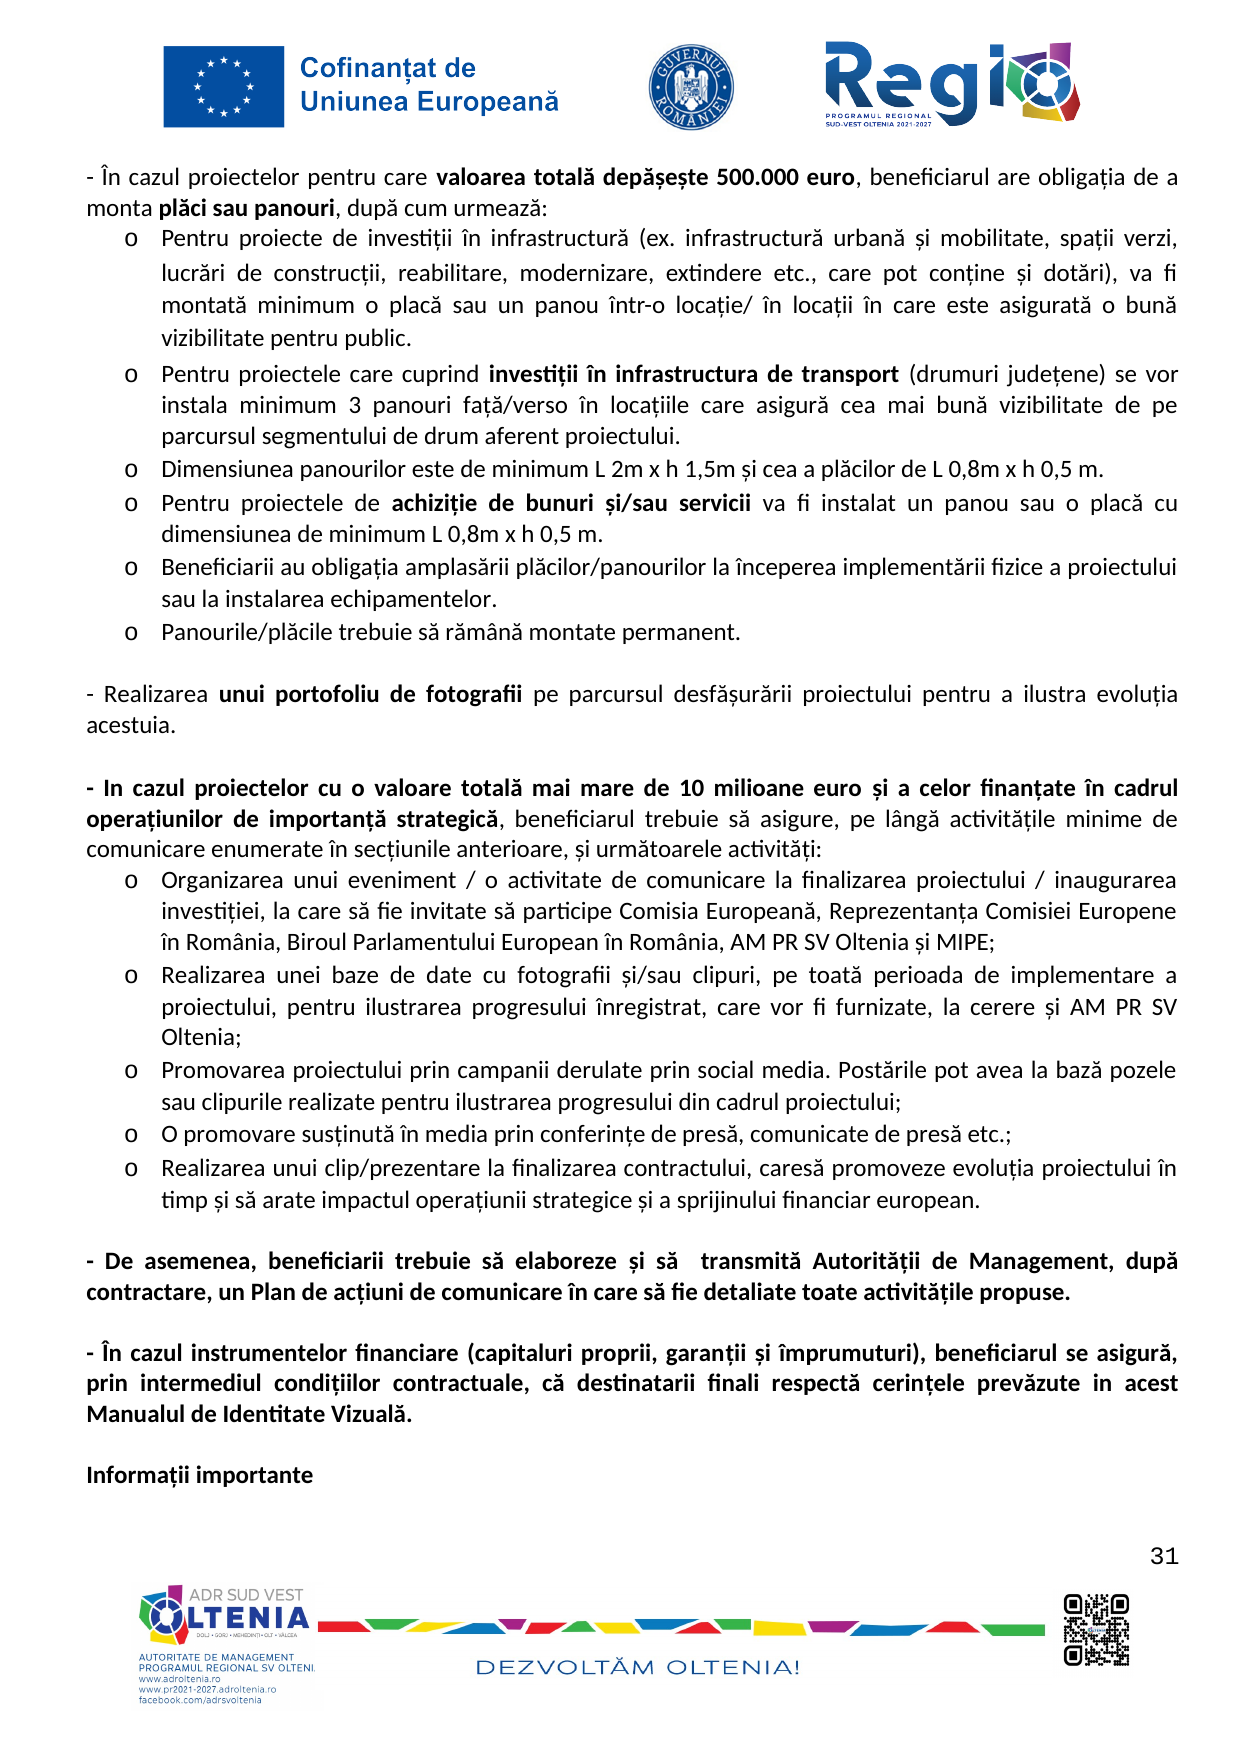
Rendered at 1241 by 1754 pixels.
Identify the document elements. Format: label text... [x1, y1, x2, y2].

list Pentru proiectele care cuprind investiții în infrastructura de transport (drumuri județene) se vor instala minimum 3 panouri față/verso în locațiile care asigură cea mai bună vizibilitate de pe parcursul segmentului de drum aferent proiectului. [123, 358, 1179, 451]
list O promovare susținută în media prin conferințe de presă, comunicate de presă etc.; [123, 1118, 1179, 1150]
picture [645, 42, 739, 132]
list Panourile/plăcile trebuie să rămână montate permanent. [123, 616, 1179, 648]
text - De asemenea, beneficiarii trebuie să elaboreze și să transmită Autorității de Management, după contractare, un Plan de acțiuni de comunicare în care să fie detaliate toate activitățile propuse. [86, 1245, 1179, 1306]
list Pentru proiecte de investiții în infrastructură (ex. infrastructură urbană și mobilitate, spații verzi, lucrări de construcții, reabilitare, modernizare, extindere etc., care pot conține și dotări), va fi montată minimum o placă sau un panou într-o locație/ în locații în care este asigurată o bună vizibilitate pentru public. [123, 222, 1179, 353]
list Beneficiarii au obligația amplasării plăcilor/panourilor la începerea implementării fizice a proiectului sau la instalarea echipamentelor. [123, 551, 1179, 614]
text - În cazul instrumentelor financiare (capitaluri proprii, garanții și împrumuturi), beneficiarul se asigură, prin intermediul condițiilor contractuale, că destinatarii finali respectă cerințele prevăzute in acest Manualul de Identitate Vizuală. [86, 1337, 1179, 1428]
list Dimensiunea panourilor este de minimum L 2m x h 1,5m și cea a plăcilor de L 0,8m x h 0,5 m. [123, 453, 1179, 484]
list Pentru proiectele de achiziție de bunuri și/sau servicii va fi instalat un panou sau o placă cu dimensiunea de minimum L 0,8m x h 0,5 m. [123, 487, 1179, 549]
list Realizarea unei baze de date cu fotografii și/sau clipuri, pe toată perioada de implementare a proiectului, pentru ilustrarea progresului înregistrat, care vor fi furnizate, la cerere și AM PR SV Oltenia; [123, 959, 1179, 1052]
picture [823, 40, 1082, 129]
list Organizarea unui eveniment / o activitate de comunicare la finalizarea proiectului / inaugurarea investiției, la care să fie invitate să participe Comisia Europeană, Reprezentanța Comisiei Europene în România, Biroul Parlamentului European în România, AM PR SV Oltenia și MIPE; [123, 864, 1179, 957]
text - Realizarea unui portofoliu de fotografii pe parcursul desfășurării proiectului pentru a ilustra evoluția acestuia. [86, 678, 1179, 739]
text - În cazul proiectelor pentru care valoarea totală depășește 500.000 euro, beneficiarul are obligația de a monta plăci sau panouri, după cum urmează: [86, 161, 1179, 222]
list Promovarea proiectului prin campanii derulate prin social media. Postările pot avea la bază pozele sau clipurile realizate pentru ilustrarea progresului din cadrul proiectului; [123, 1054, 1179, 1116]
picture [131, 1582, 1134, 1711]
picture [158, 42, 561, 131]
text - In cazul proiectelor cu o valoare totală mai mare de 10 milioane euro și a celor finanțate în cadrul operațiunilor de importanță strategică, beneficiarul trebuie să asigure, pe lângă activitățile minime de comunicare enumerate în secțiunile anterioare, și următoarele activități: [86, 772, 1179, 864]
text Informații importante [86, 1459, 1179, 1489]
list Realizarea unui clip/prezentare la finalizarea contractului, caresă promoveze evoluția proiectului în timp și să arate impactul operațiunii strategice și a sprijinului financiar european. [123, 1153, 1179, 1215]
